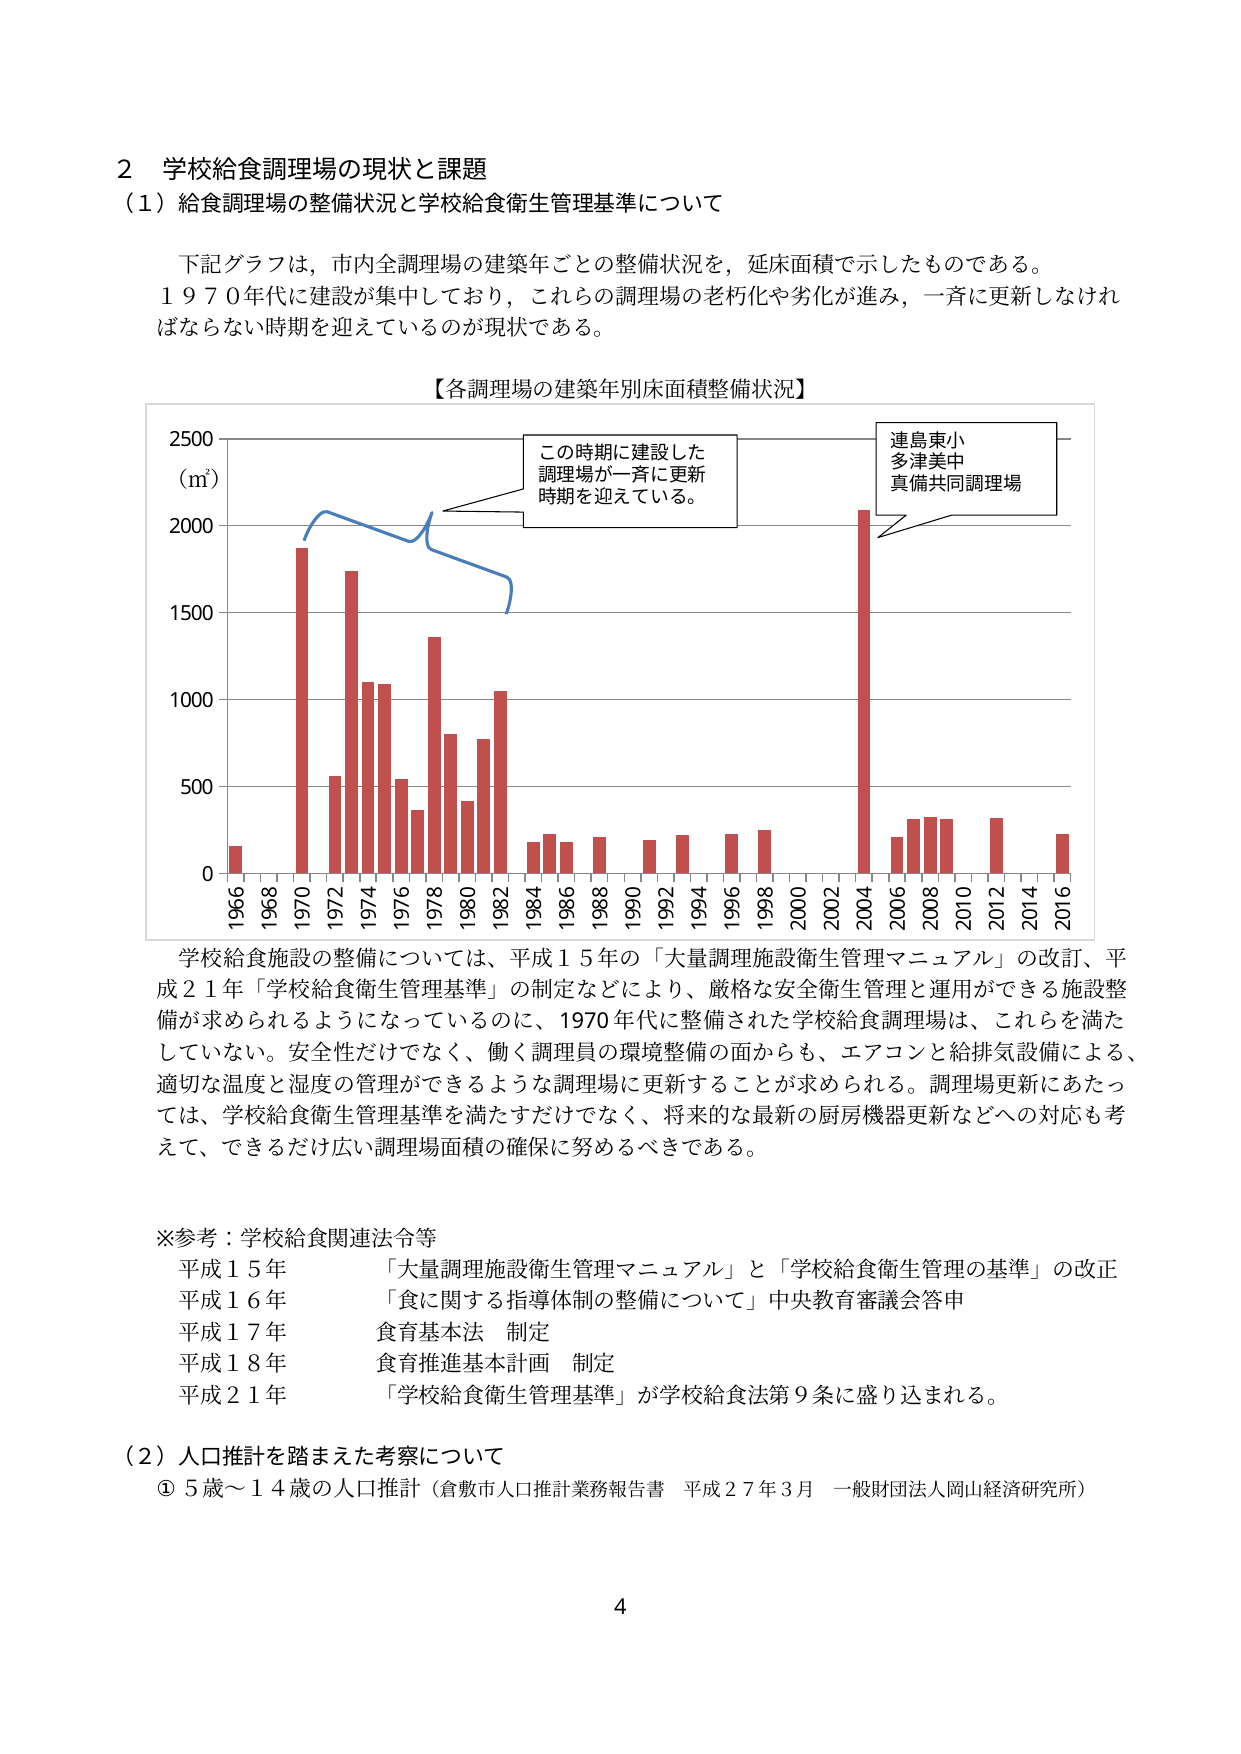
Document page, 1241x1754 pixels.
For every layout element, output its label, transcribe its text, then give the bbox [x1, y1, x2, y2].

text 【各調理場の建築年別床面積整備状況】 [112, 372, 1128, 403]
text 学校給食施設の整備については、平成１５年の「大量調理施設衛生管理マニュアル」の改訂、平成２１年「学校給食衛生管理基準」の制定などにより、厳格な安全衛生管理と運用ができる施設整備が求められるようになっているのに、1970年代に整備された学校給食調理場は、これらを満たしていない。安全性だけでなく、働く調理員の環境整備の面からも、エアコンと給排気設備による、適切な温度と湿度の管理ができるような調理場に更新することが求められる。調理場更新にあたっては、学校給食衛生管理基準を満たすだけでなく、将来的な最新の厨房機器更新などへの対応も考えて、できるだけ広い調理場面積の確保に努めるべきである。 [112, 941, 1128, 1161]
subtitle （１）給食調理場の整備状況と学校給食衛生管理基準について [112, 186, 1128, 218]
text １９７０年代に建設が集中しており，これらの調理場の老朽化や劣化が進み，一斉に更新しなければならない時期を迎えているのが現状である。 [112, 279, 1128, 342]
text 下記グラフは，市内全調理場の建築年ごとの整備状況を，延床面積で示したものである。 [112, 248, 1128, 279]
text ①５歳～１４歳の人口推計（倉敷市人口推計業務報告書 平成２７年３月 一般財団法人岡山経済研究所） [112, 1471, 1128, 1503]
subtitle ２ 学校給食調理場の現状と課題 [112, 150, 1128, 186]
text 平成２１年 「学校給食衛生管理基準」が学校給食法第９条に盛り込まれる。 [112, 1378, 1128, 1409]
text ※参考：学校給食関連法令等 [112, 1221, 1128, 1252]
text 平成１５年 「大量調理施設衛生管理マニュアル」と「学校給食衛生管理の基準」の改正 [112, 1252, 1128, 1284]
subtitle （２）人口推計を踏まえた考察について [112, 1439, 1128, 1471]
text 平成１７年 食育基本法 制定 [112, 1315, 1128, 1347]
text 平成１８年 食育推進基本計画 制定 [112, 1347, 1128, 1378]
text 平成１６年 「食に関する指導体制の整備について」中央教育審議会答申 [112, 1284, 1128, 1315]
